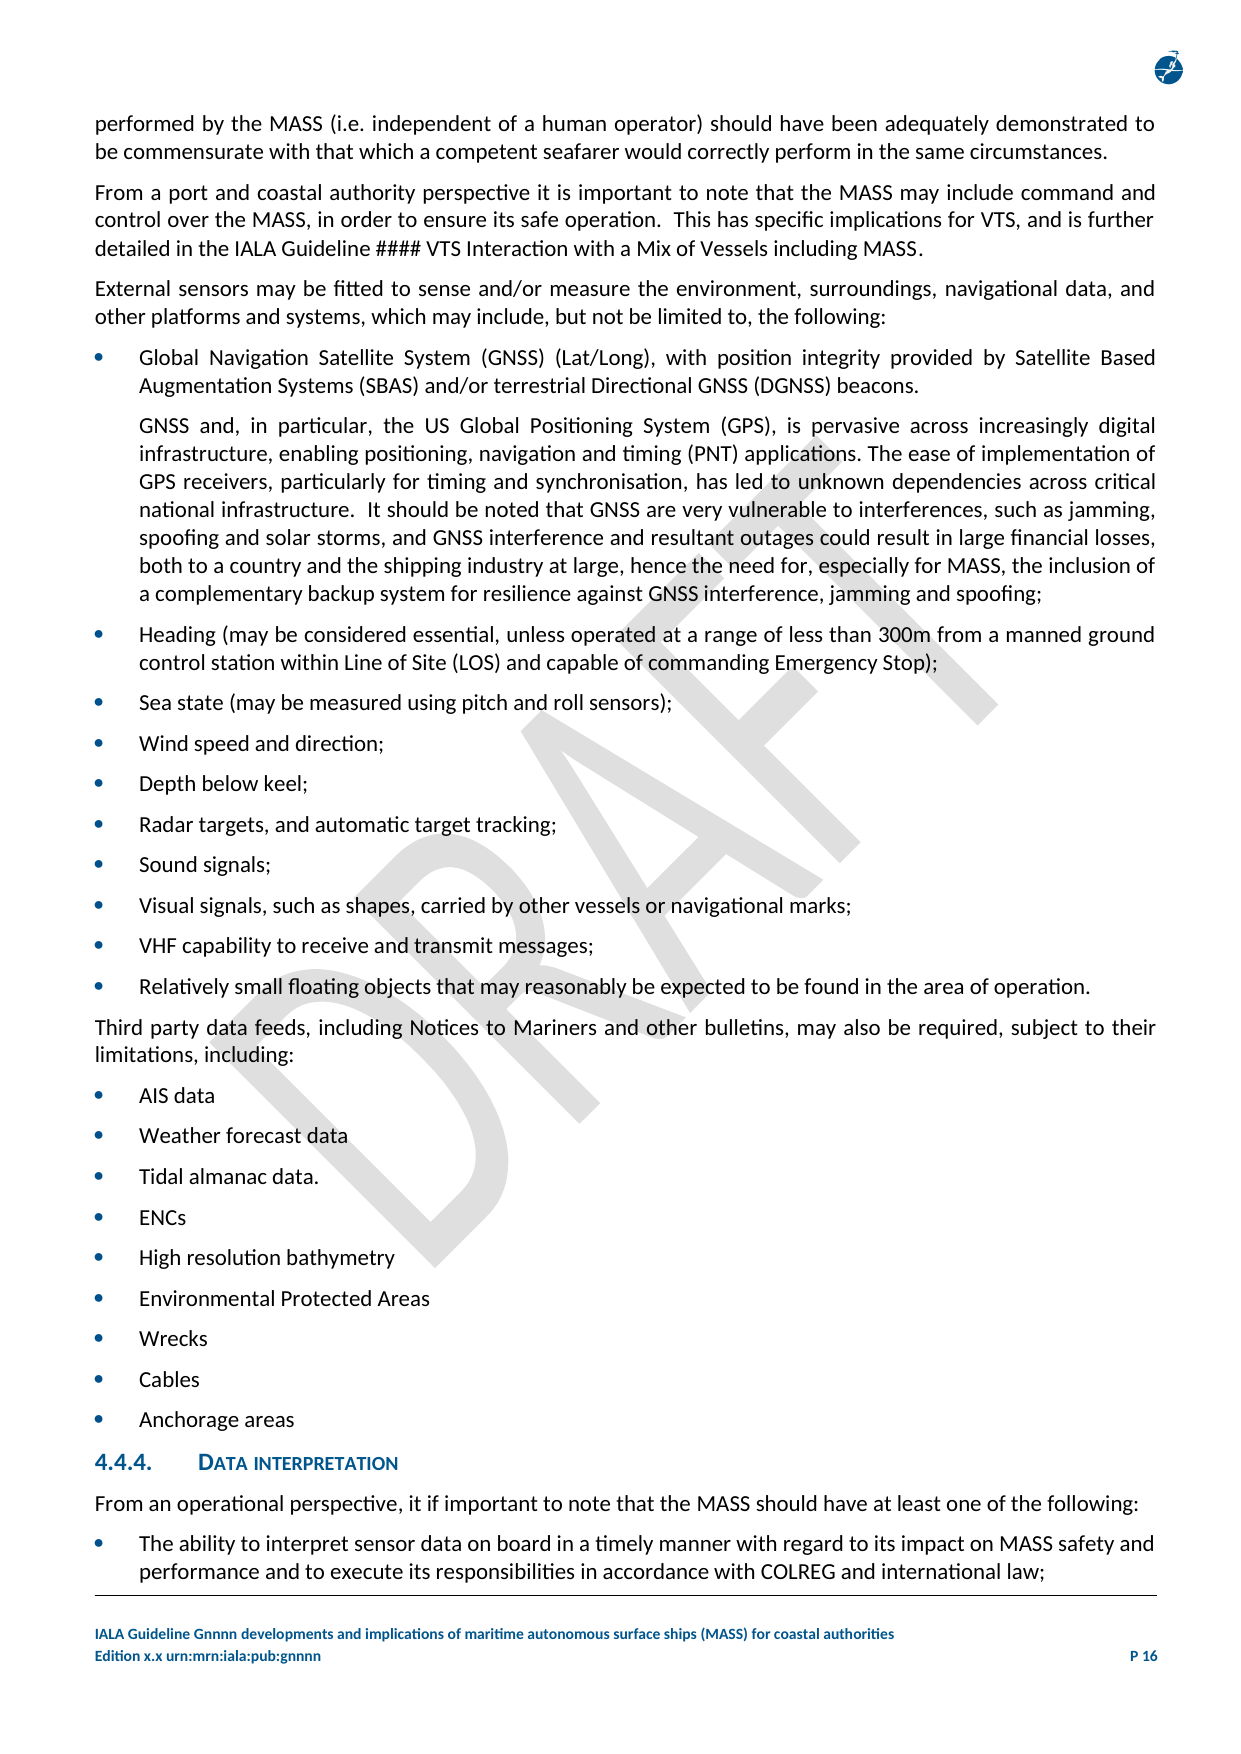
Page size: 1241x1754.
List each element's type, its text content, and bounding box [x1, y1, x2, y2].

list Sea state (may be measured using pitch and roll sensors); [94, 688, 1157, 716]
list Anchorage areas [94, 1405, 1157, 1433]
list AIS data [94, 1081, 1157, 1109]
list Visual signals, such as shapes, carried by other vessels or navigational marks; [94, 891, 1157, 919]
text GNSS and, in particular, the US Global Positioning System (GPS), is pervasive across increasingly digital infrastructure, enabling positioning, navigation and timing (PNT) applications. The ease of implementation of GPS receivers, particularly for timing and synchronisation, has led to unknown dependencies across critical national infrastructure. It should be noted that GNSS are very vulnerable to interferences, such as jamming, spoofing and solar storms, and GNSS interference and resultant outages could result in large financial losses, both to a country and the shipping industry at large, hence the need for, especially for MASS, the inclusion of a complementary backup system for resilience against GNSS interference, jamming and spoofing; [139, 411, 1157, 607]
list Relatively small floating objects that may reasonably be expected to be found in the area of operation. [94, 972, 1157, 1000]
text Third party data feeds, including Notices to Mariners and other bulletins, may also be required, subject to their limitations, including: [94, 1013, 1157, 1069]
list Sound signals; [94, 851, 1157, 878]
list Cables [94, 1365, 1157, 1393]
list VHF capability to receive and transmit messages; [94, 932, 1157, 959]
list ENCs [94, 1203, 1157, 1231]
list Global Navigation Satellite System (GNSS) (Lat/Long), with position integrity provided by Satellite Based Augmentation Systems (SBAS) and/or terrestrial Directional GNSS (DGNSS) beacons. [94, 343, 1157, 399]
picture [1123, 0, 1241, 119]
list Radar targets, and automatic target tracking; [94, 810, 1157, 838]
list Wrecks [94, 1324, 1157, 1352]
list Depth below keel; [94, 769, 1157, 797]
list Heading (may be considered essential, unless operated at a range of less than 300m from a manned ground control station within Line of Site (LOS) and capable of commanding Emergency Stop); [94, 620, 1157, 676]
list High resolution bathymetry [94, 1243, 1157, 1271]
text External sensors may be fitted to sense and/or measure the environment, surroundings, navigational data, and other platforms and systems, which may include, but not be limited to, the following: [94, 274, 1157, 330]
list Tidal almanac data. [94, 1162, 1157, 1190]
list Wind speed and direction; [94, 729, 1157, 757]
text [94, 109, 1157, 165]
list The ability to interpret sensor data on board in a timely manner with regard to its impact on MASS safety and performance and to execute its responsibilities in accordance with COLREG and international law; [94, 1529, 1157, 1585]
text From a port and coastal authority perspective it is important to note that the MASS may include command and control over the MASS, in order to ensure its safe operation. This has specific implications for VTS, and is further detailed in the IALA Guideline #### VTS Interaction with a Mix of Vessels including MASS. [94, 178, 1157, 262]
list Weather forecast data [94, 1122, 1157, 1150]
list Environmental Protected Areas [94, 1284, 1157, 1312]
subtitle Data interpretation [94, 1446, 1069, 1476]
text From an operational perspective, it if important to note that the MASS should have at least one of the following: [94, 1489, 1157, 1517]
